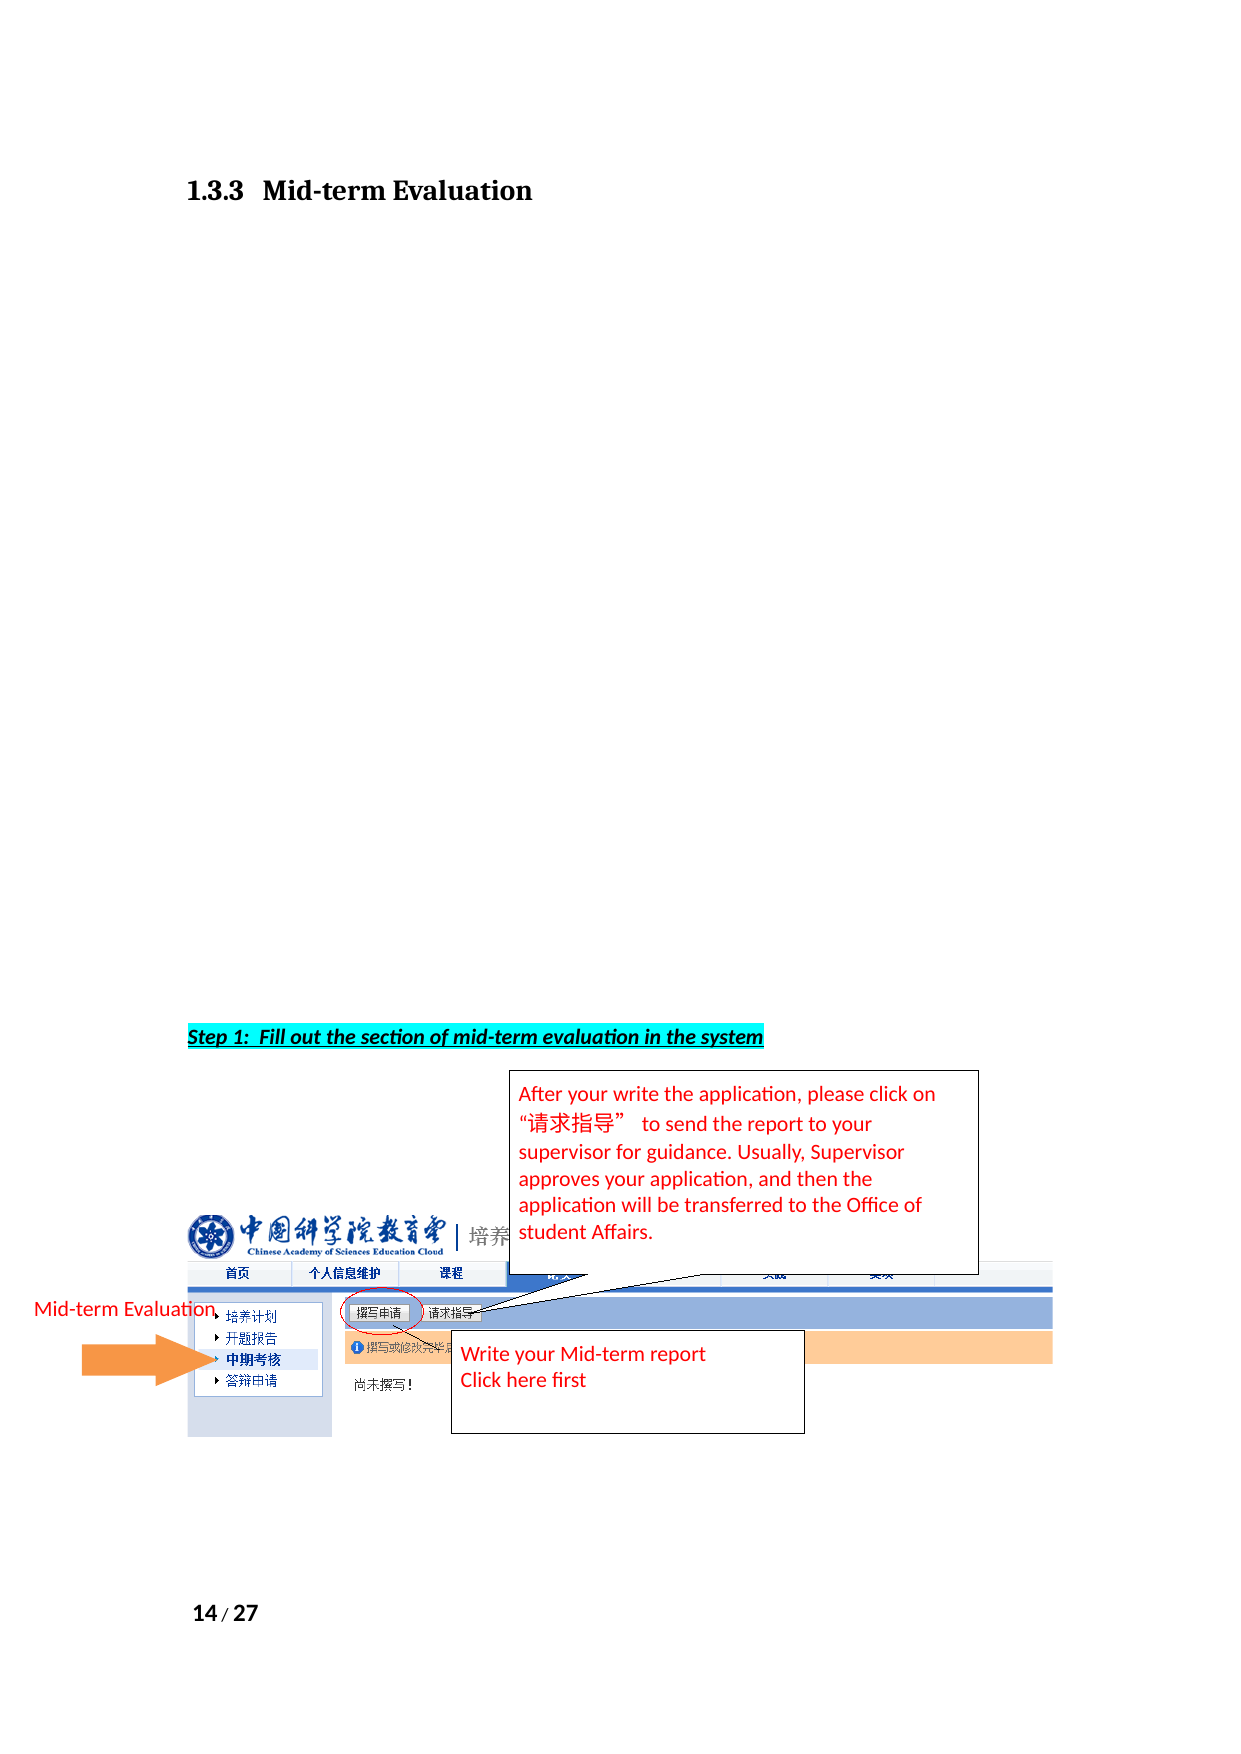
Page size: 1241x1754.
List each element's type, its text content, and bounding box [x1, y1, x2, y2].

picture [187, 1215, 1053, 1437]
subtitle Mid-term Evaluation [187, 158, 1053, 223]
text Step 1: Fill out the section of mid-term evaluation in the system [187, 1020, 1053, 1052]
